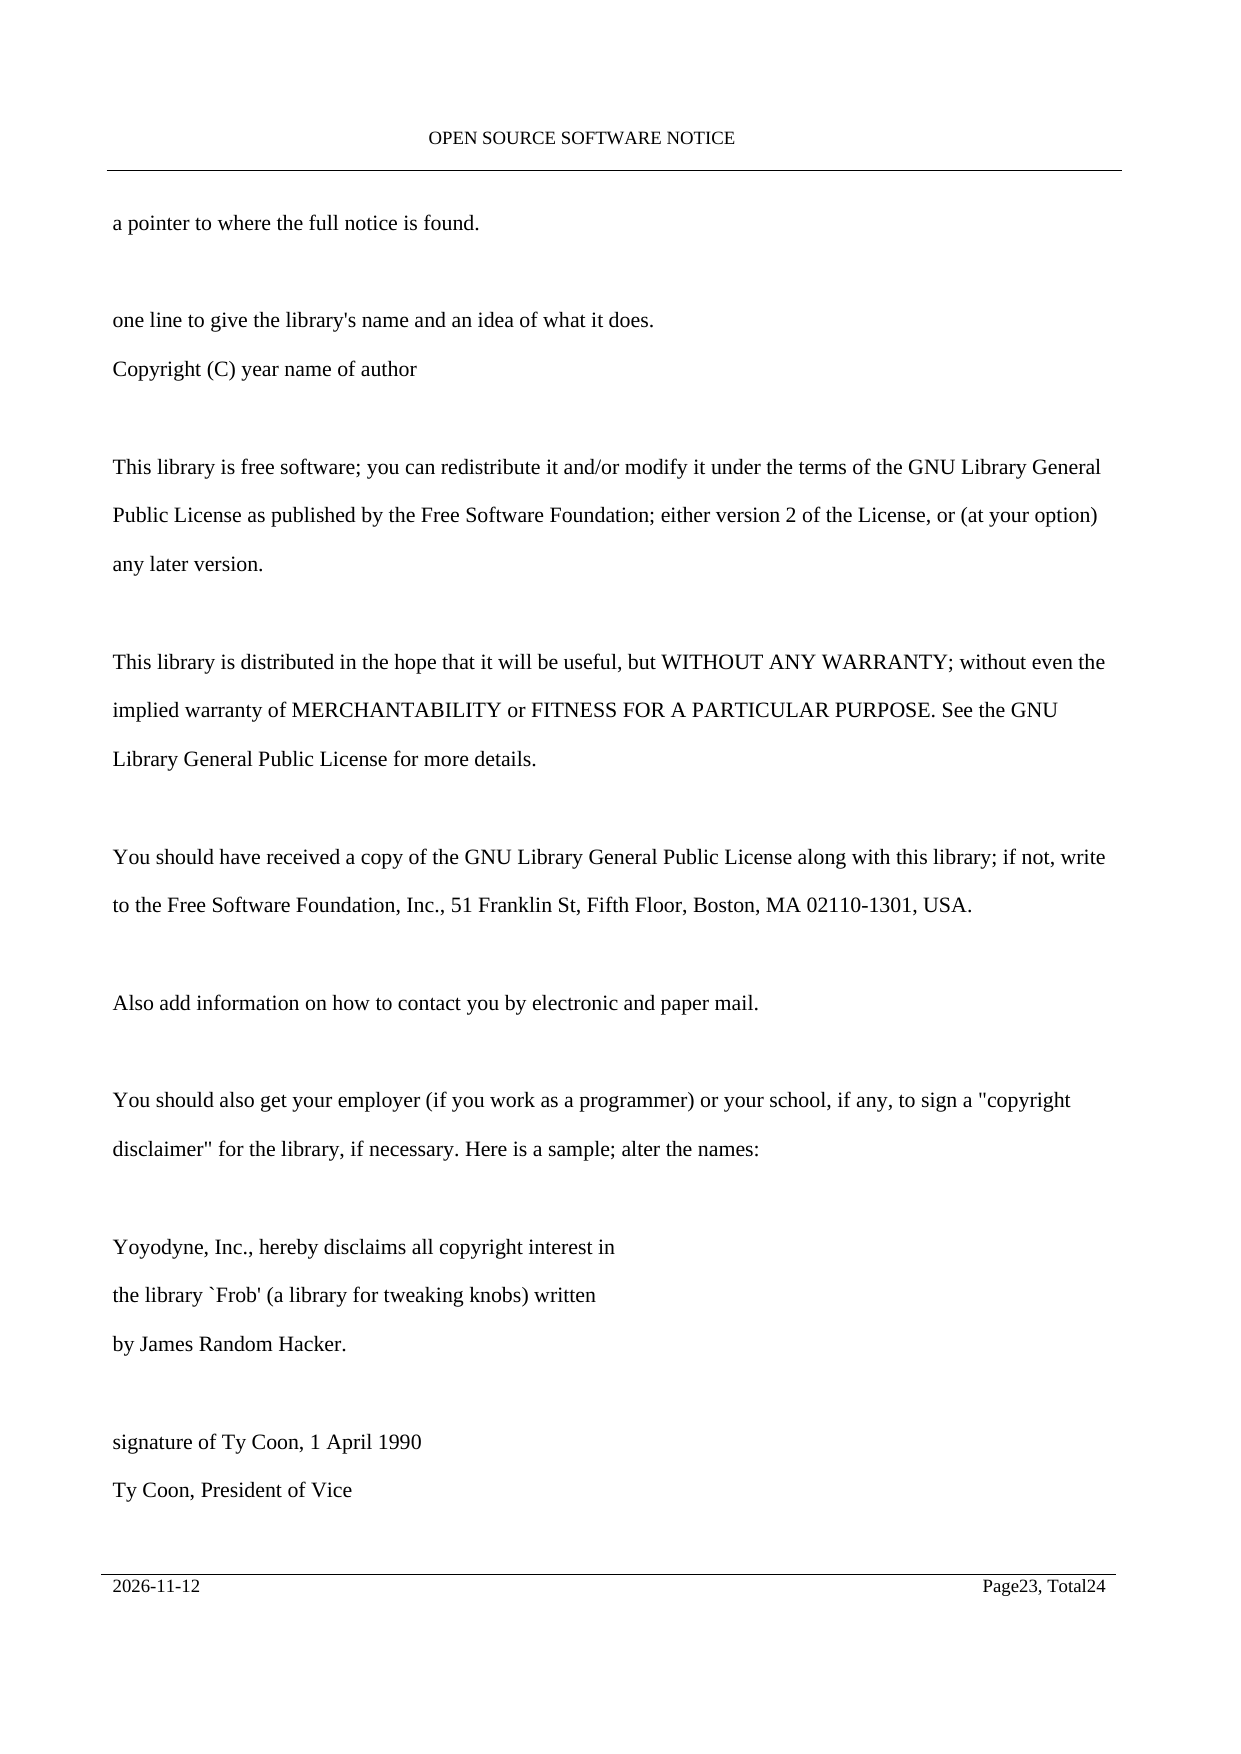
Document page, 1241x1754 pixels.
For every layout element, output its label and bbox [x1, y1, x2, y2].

text [112, 206, 1128, 1506]
